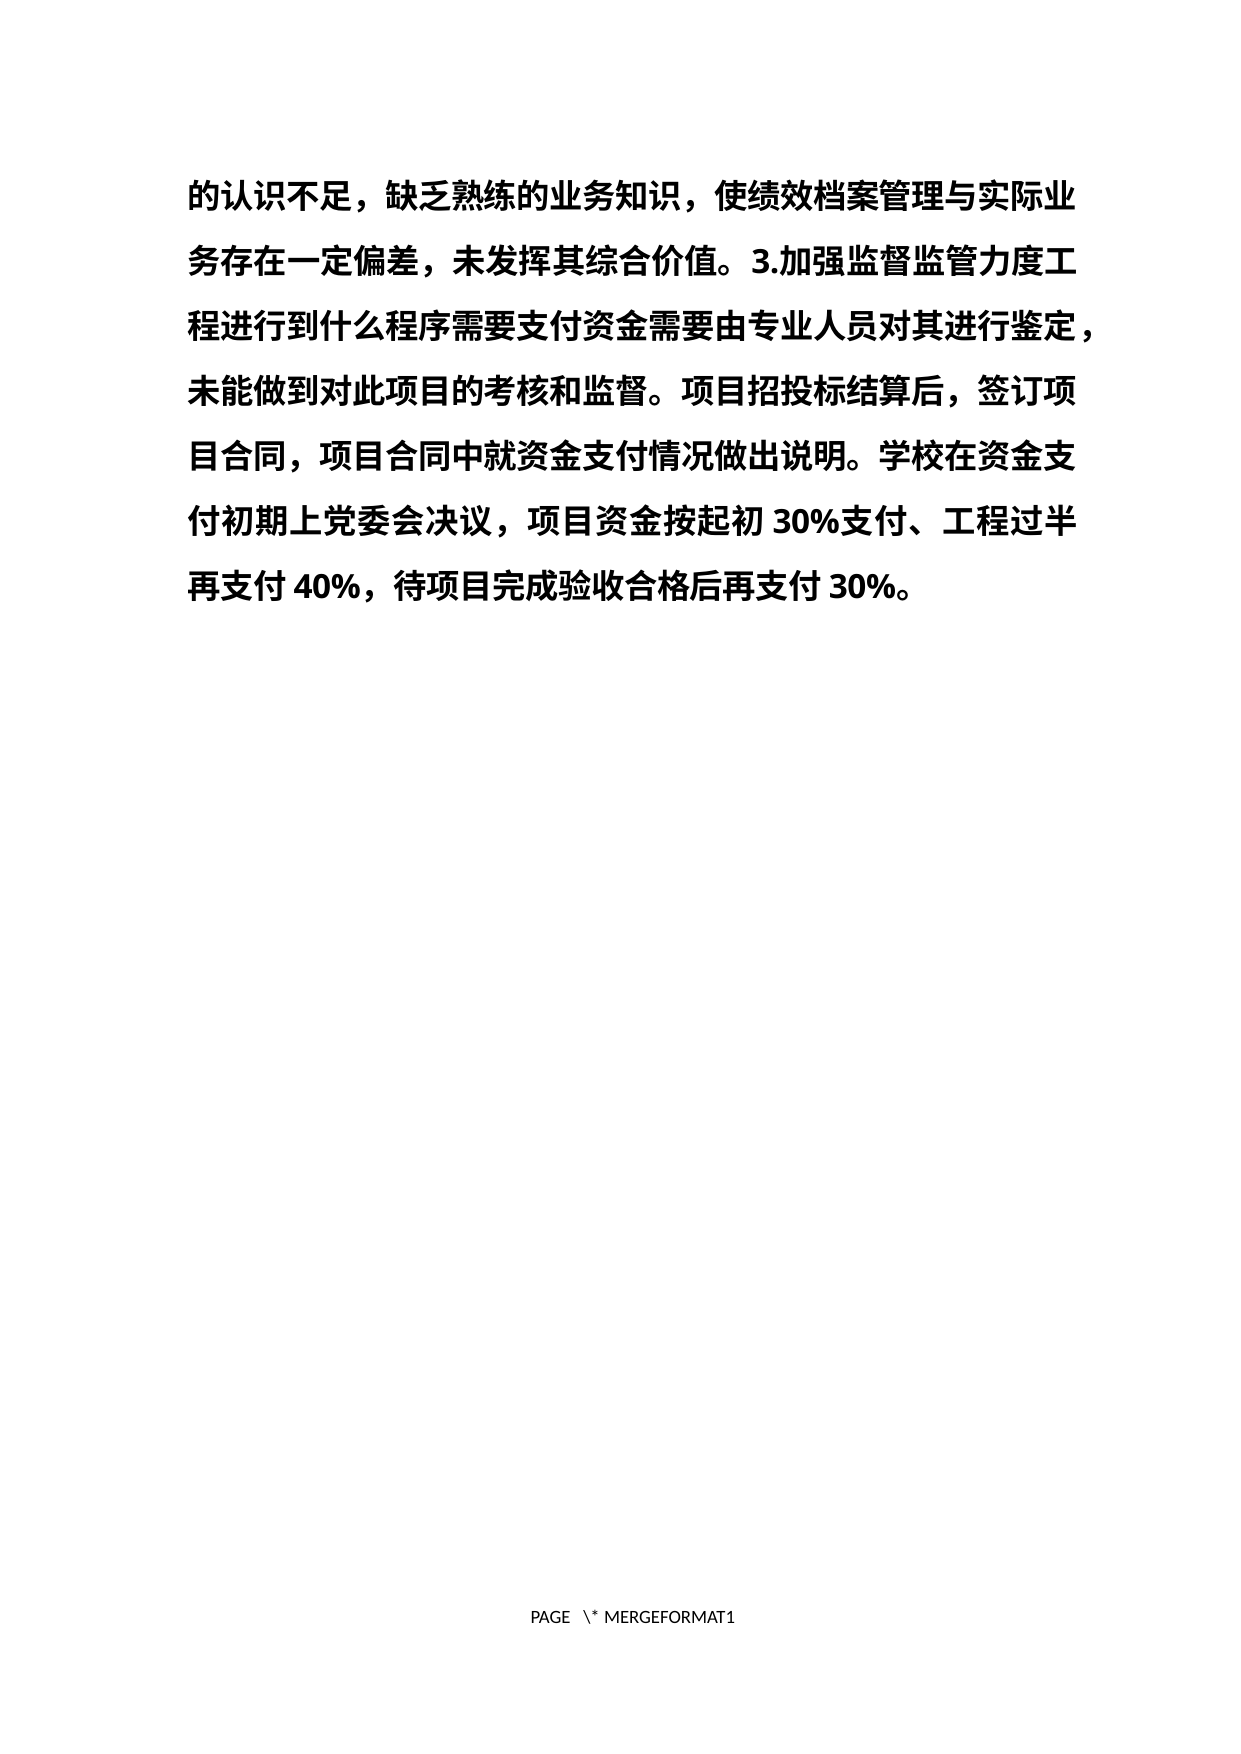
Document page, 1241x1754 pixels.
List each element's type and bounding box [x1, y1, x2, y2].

text [187, 162, 1078, 617]
